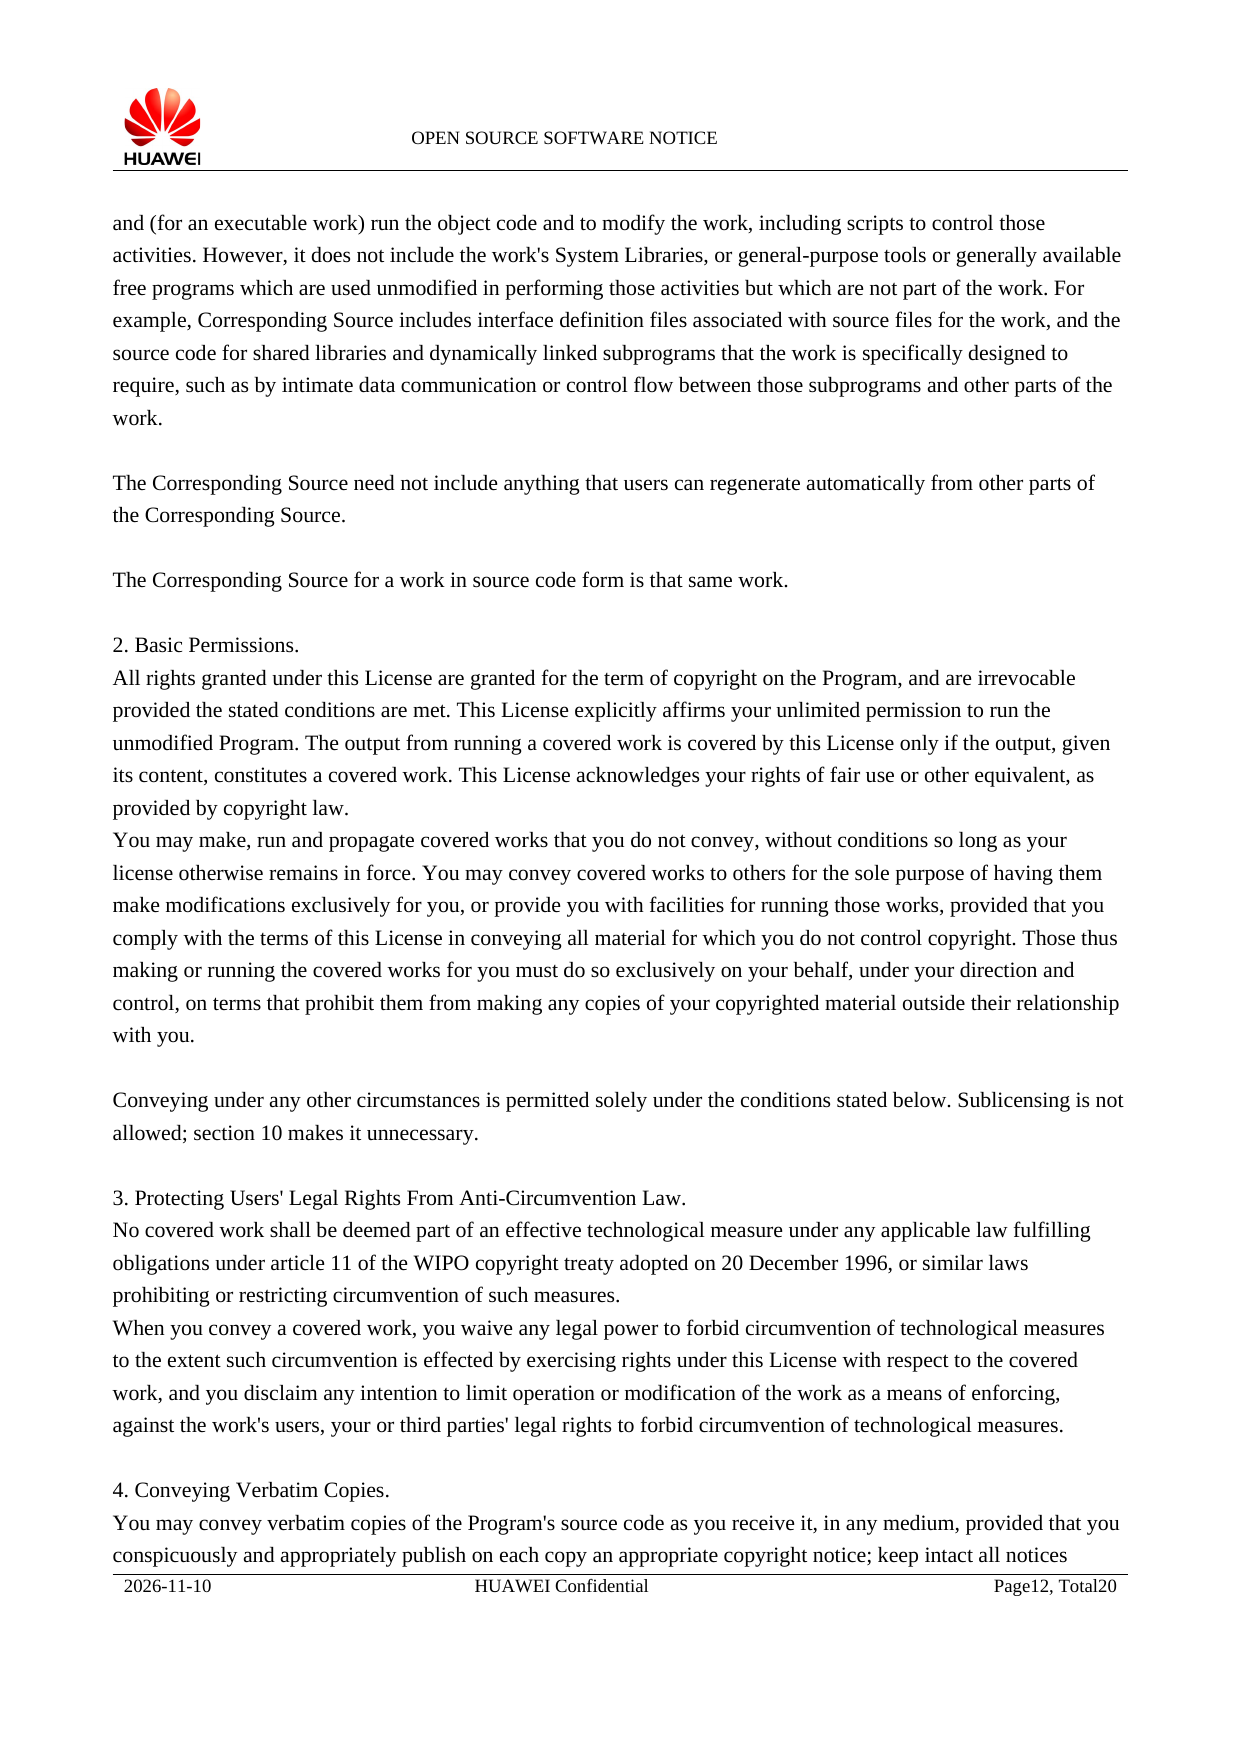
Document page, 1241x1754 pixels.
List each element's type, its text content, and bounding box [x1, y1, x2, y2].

text The Corresponding Source need not include anything that users can regenerate automatically from other parts of the Corresponding Source. [112, 466, 1128, 531]
picture [124, 88, 201, 165]
text When you convey a covered work, you waive any legal power to forbid circumvention of technological measures to the extent such circumvention is effected by exercising rights under this License with respect to the covered work, and you disclaim any intention to limit operation or modification of the work as a means of enforcing, against the work's users, your or third parties' legal rights to forbid circumvention of technological measures. [112, 1311, 1128, 1441]
text 3. Protecting Users' Legal Rights From Anti-Circumvention Law. [112, 1181, 1128, 1214]
text No covered work shall be deemed part of an effective technological measure under any applicable law fulfilling obligations under article 11 of the WIPO copyright treaty adopted on 20 December 1996, or similar laws prohibiting or restricting circumvention of such measures. [112, 1214, 1128, 1311]
text You may make, run and propagate covered works that you do not convey, without conditions so long as your license otherwise remains in force. You may convey covered works to others for the sole purpose of having them make modifications exclusively for you, or provide you with facilities for running those works, provided that you comply with the terms of this License in conveying all material for which you do not control copyright. Those thus making or running the covered works for you must do so exclusively on your behalf, under your direction and control, on terms that prohibit them from making any copies of your copyrighted material outside their relationship with you. [112, 824, 1128, 1051]
text The Corresponding Source for a work in source code form is that same work. [112, 564, 1128, 596]
text All rights granted under this License are granted for the term of copyright on the Program, and are irrevocable provided the stated conditions are met. This License explicitly affirms your unlimited permission to run the unmodified Program. The output from running a covered work is covered by this License only if the output, given its content, constitutes a covered work. This License acknowledges your rights of fair use or other equivalent, as provided by copyright law. [112, 661, 1128, 824]
text 4. Conveying Verbatim Copies. [112, 1474, 1128, 1506]
text 2. Basic Permissions. [112, 629, 1128, 661]
text Conveying under any other circumstances is permitted solely under the conditions stated below. Sublicensing is not allowed; section 10 makes it unnecessary. [112, 1084, 1128, 1149]
